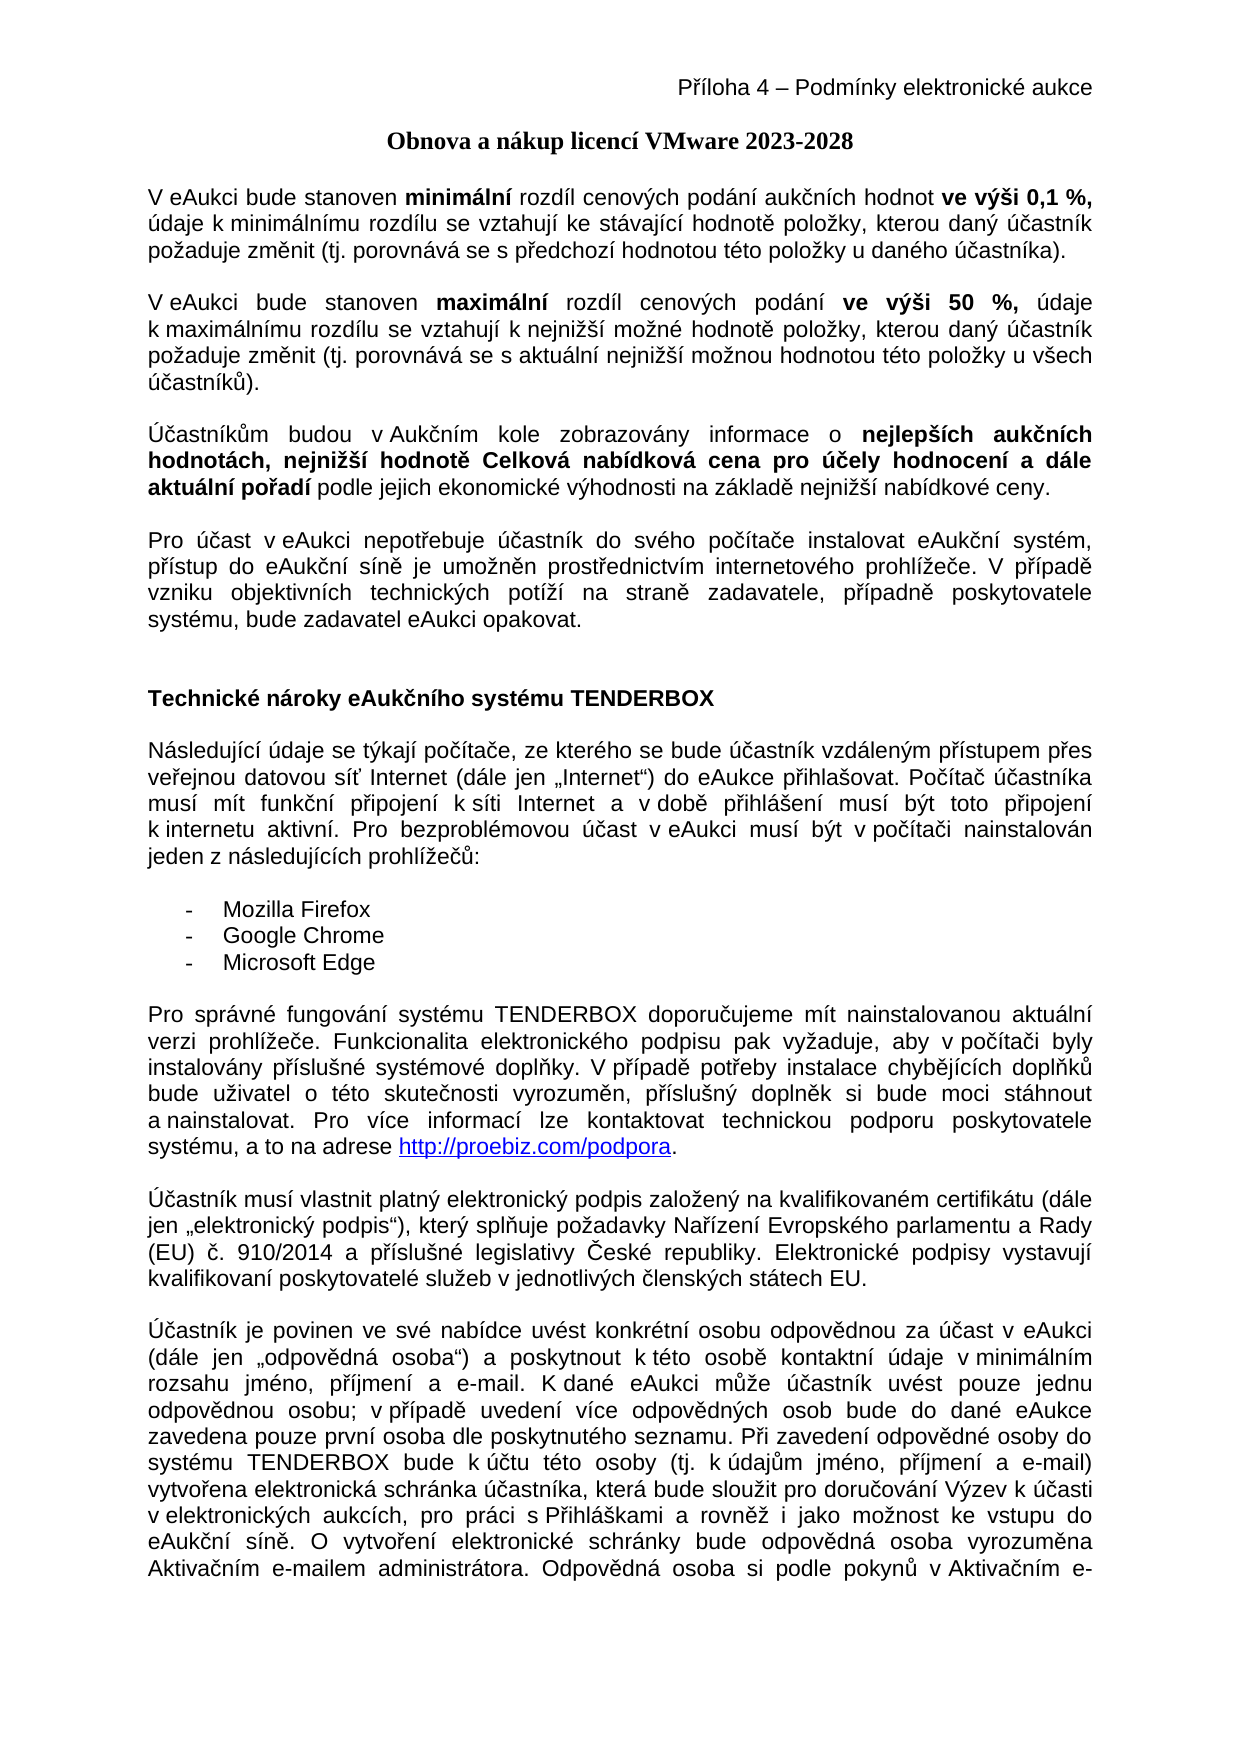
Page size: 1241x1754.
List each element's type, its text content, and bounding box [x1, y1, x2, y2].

list Google Chrome [185, 922, 1093, 948]
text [148, 1317, 1093, 1581]
text Následující údaje se týkají počítače, ze kterého se bude účastník vzdáleným přístupem přes veřejnou datovou síť Internet (dále jen „Internet“) do eAukce přihlašovat. Počítač účastníka musí mít funkční připojení k síti Internet a v době přihlášení musí být toto připojení k internetu aktivní. Pro bezproblémovou účast v eAukci musí být v počítači nainstalován jeden z následujících prohlížečů: [148, 737, 1093, 869]
text V eAukci bude stanoven minimální rozdíl cenových podání aukčních hodnot ve výši 0,1 %, údaje k minimálnímu rozdílu se vztahují ke stávající hodnotě položky, kterou daný účastník požaduje změnit (tj. porovnává se s předchozí hodnotou této položky u daného účastníka). [148, 184, 1093, 263]
text Pro správné fungování systému TENDERBOX doporučujeme mít nainstalovanou aktuální verzi prohlížeče. Funkcionalita elektronického podpisu pak vyžaduje, aby v počítači byly instalovány příslušné systémové doplňky. V případě potřeby instalace chybějících doplňků bude uživatel o této skutečnosti vyrozuměn, příslušný doplněk si bude moci stáhnout a nainstalovat. Pro více informací lze kontaktovat technickou podporu poskytovatele systému, a to na adrese http://proebiz.com/podpora. [148, 1001, 1093, 1159]
text Technické nároky eAukčního systému TENDERBOX [148, 685, 1093, 711]
text Pro účast v eAukci nepotřebuje účastník do svého počítače instalovat eAukční systém, přístup do eAukční síně je umožněn prostřednictvím internetového prohlížeče. V případě vzniku objektivních technických potíží na straně zadavatele, případně poskytovatele systému, bude zadavatel eAukci opakovat. [148, 527, 1093, 632]
text Účastník musí vlastnit platný elektronický podpis založený na kvalifikovaném certifikátu (dále jen „elektronický podpis“), který splňuje požadavky Nařízení Evropského parlamentu a Rady (EU) č. 910/2014 a příslušné legislativy České republiky. Elektronické podpisy vystavují kvalifikovaní poskytovatelé služeb v jednotlivých členských státech EU. [148, 1186, 1093, 1291]
list Mozilla Firefox [185, 896, 1093, 922]
list Microsoft Edge [185, 948, 1093, 975]
text Účastníkům budou v Aukčním kole zobrazovány informace o nejlepších aukčních hodnotách, nejnižší hodnotě Celková nabídková cena pro účely hodnocení a dále aktuální pořadí podle jejich ekonomické výhodnosti na základě nejnižší nabídkové ceny. [148, 421, 1093, 500]
text V eAukci bude stanoven maximální rozdíl cenových podání ve výši 50 %, údaje k maximálnímu rozdílu se vztahují k nejnižší možné hodnotě položky, kterou daný účastník požaduje změnit (tj. porovnává se s aktuální nejnižší možnou hodnotou této položky u všech účastníků). [148, 289, 1093, 395]
